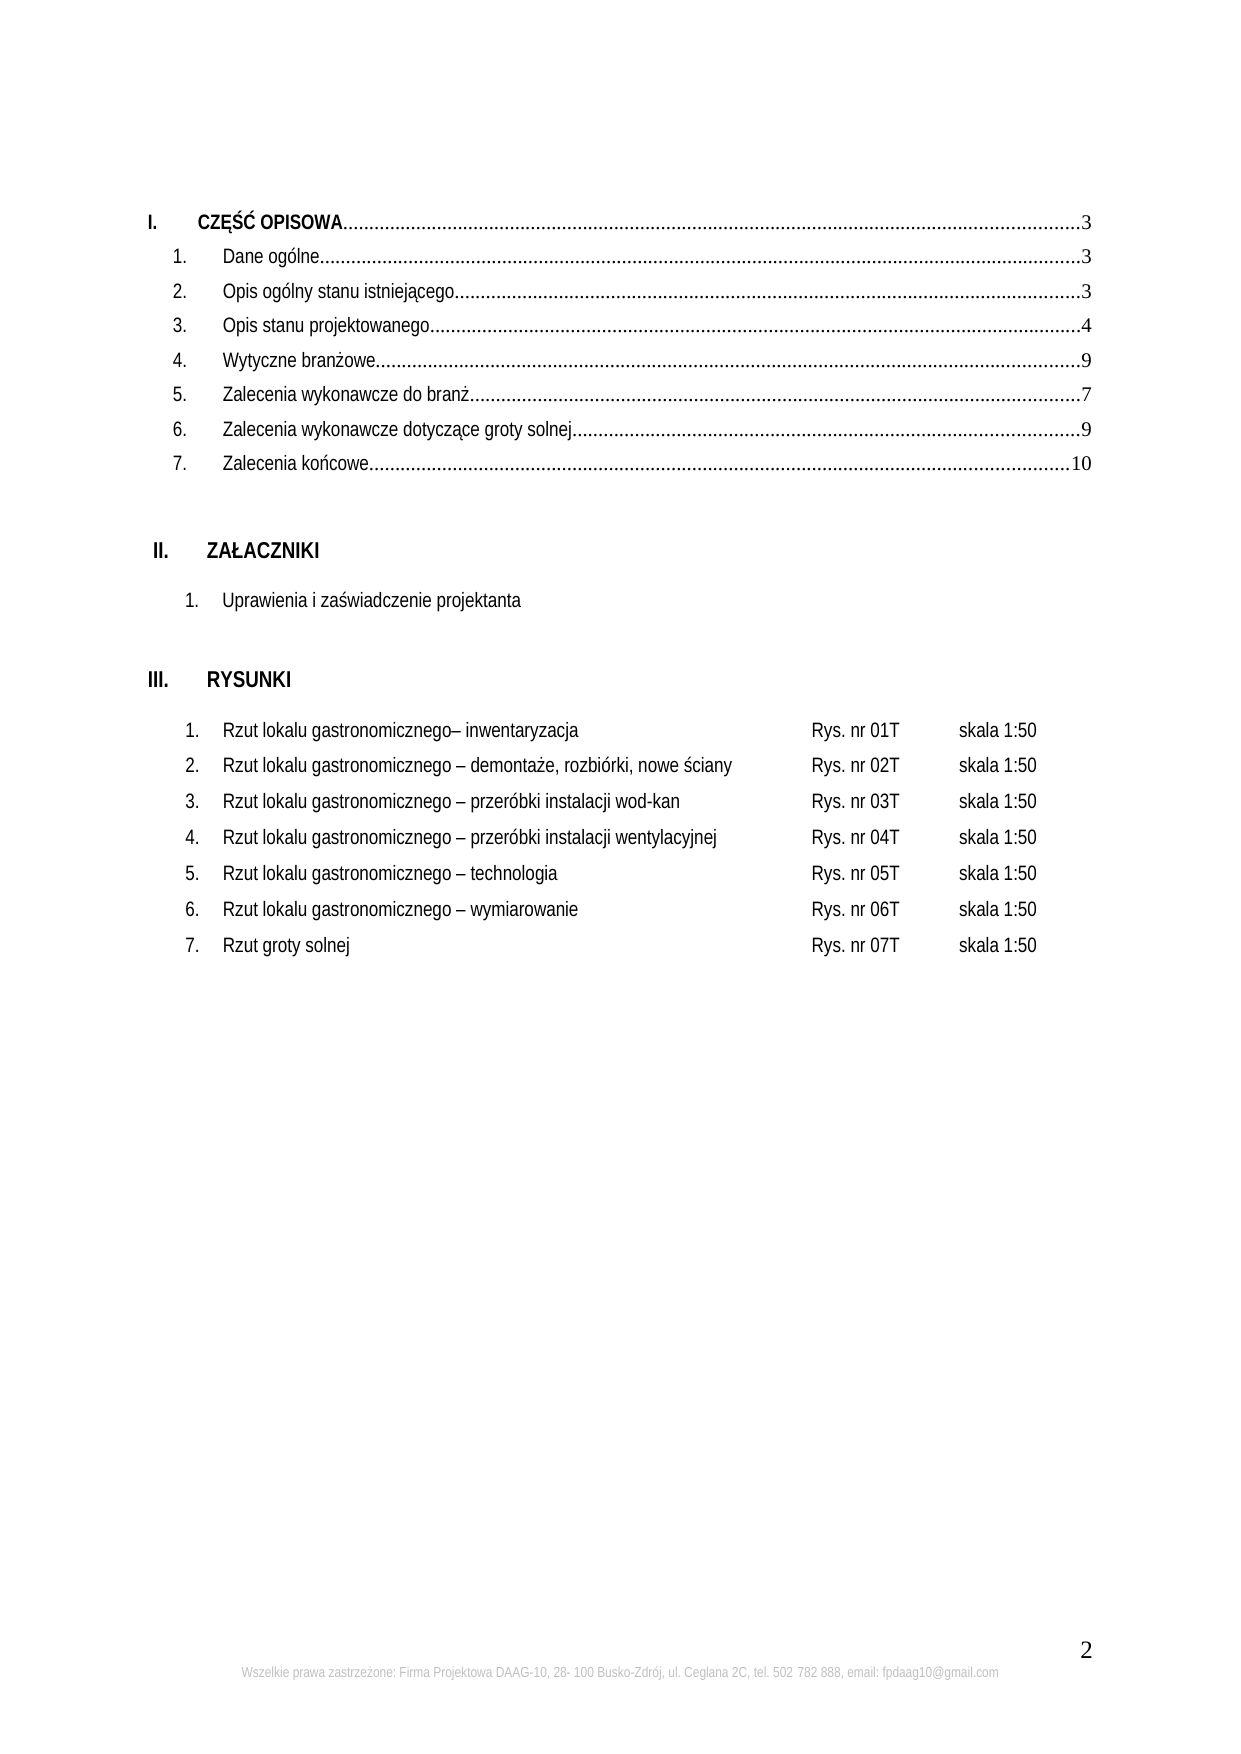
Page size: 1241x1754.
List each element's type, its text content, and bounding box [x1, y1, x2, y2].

list Rzut lokalu gastronomicznego – demontaże, rozbiórki, nowe ściany Rys. nr 02T skala 1:50 [185, 753, 1093, 777]
text 3. Opis stanu projektowanego 4 [173, 313, 1093, 337]
list Rzut lokalu gastronomicznego – przeróbki instalacji wod-kan Rys. nr 03T skala 1:50 [185, 789, 1093, 813]
text III. RYSUNKI [148, 666, 1093, 693]
list Rzut lokalu gastronomicznego – technologia Rys. nr 05T skala 1:50 [185, 861, 1093, 885]
text 7. Zalecenia końcowe 10 [173, 451, 1093, 475]
list Rzut lokalu gastronomicznego – przeróbki instalacji wentylacyjnej Rys. nr 04T skala 1:50 [185, 825, 1093, 849]
list Rzut groty solnej Rys. nr 07T skala 1:50 [185, 933, 1093, 957]
text 5. Zalecenia wykonawcze do branż 7 [173, 382, 1093, 406]
text I. CZĘŚĆ OPISOWA 3 [148, 210, 1093, 234]
text 4. Wytyczne branżowe 9 [173, 348, 1093, 372]
text II. ZAŁACZNIKI [148, 537, 1093, 563]
text 1. Dane ogólne 3 [173, 244, 1093, 268]
list Rzut lokalu gastronomicznego– inwentaryzacja Rys. nr 01T skala 1:50 [185, 717, 1093, 741]
text 2. Opis ogólny stanu istniejącego 3 [173, 279, 1093, 303]
text 6. Zalecenia wykonawcze dotyczące groty solnej 9 [173, 417, 1093, 441]
list Uprawienia i zaświadczenie projektanta [185, 588, 1093, 612]
list Rzut lokalu gastronomicznego – wymiarowanie Rys. nr 06T skala 1:50 [185, 897, 1093, 921]
